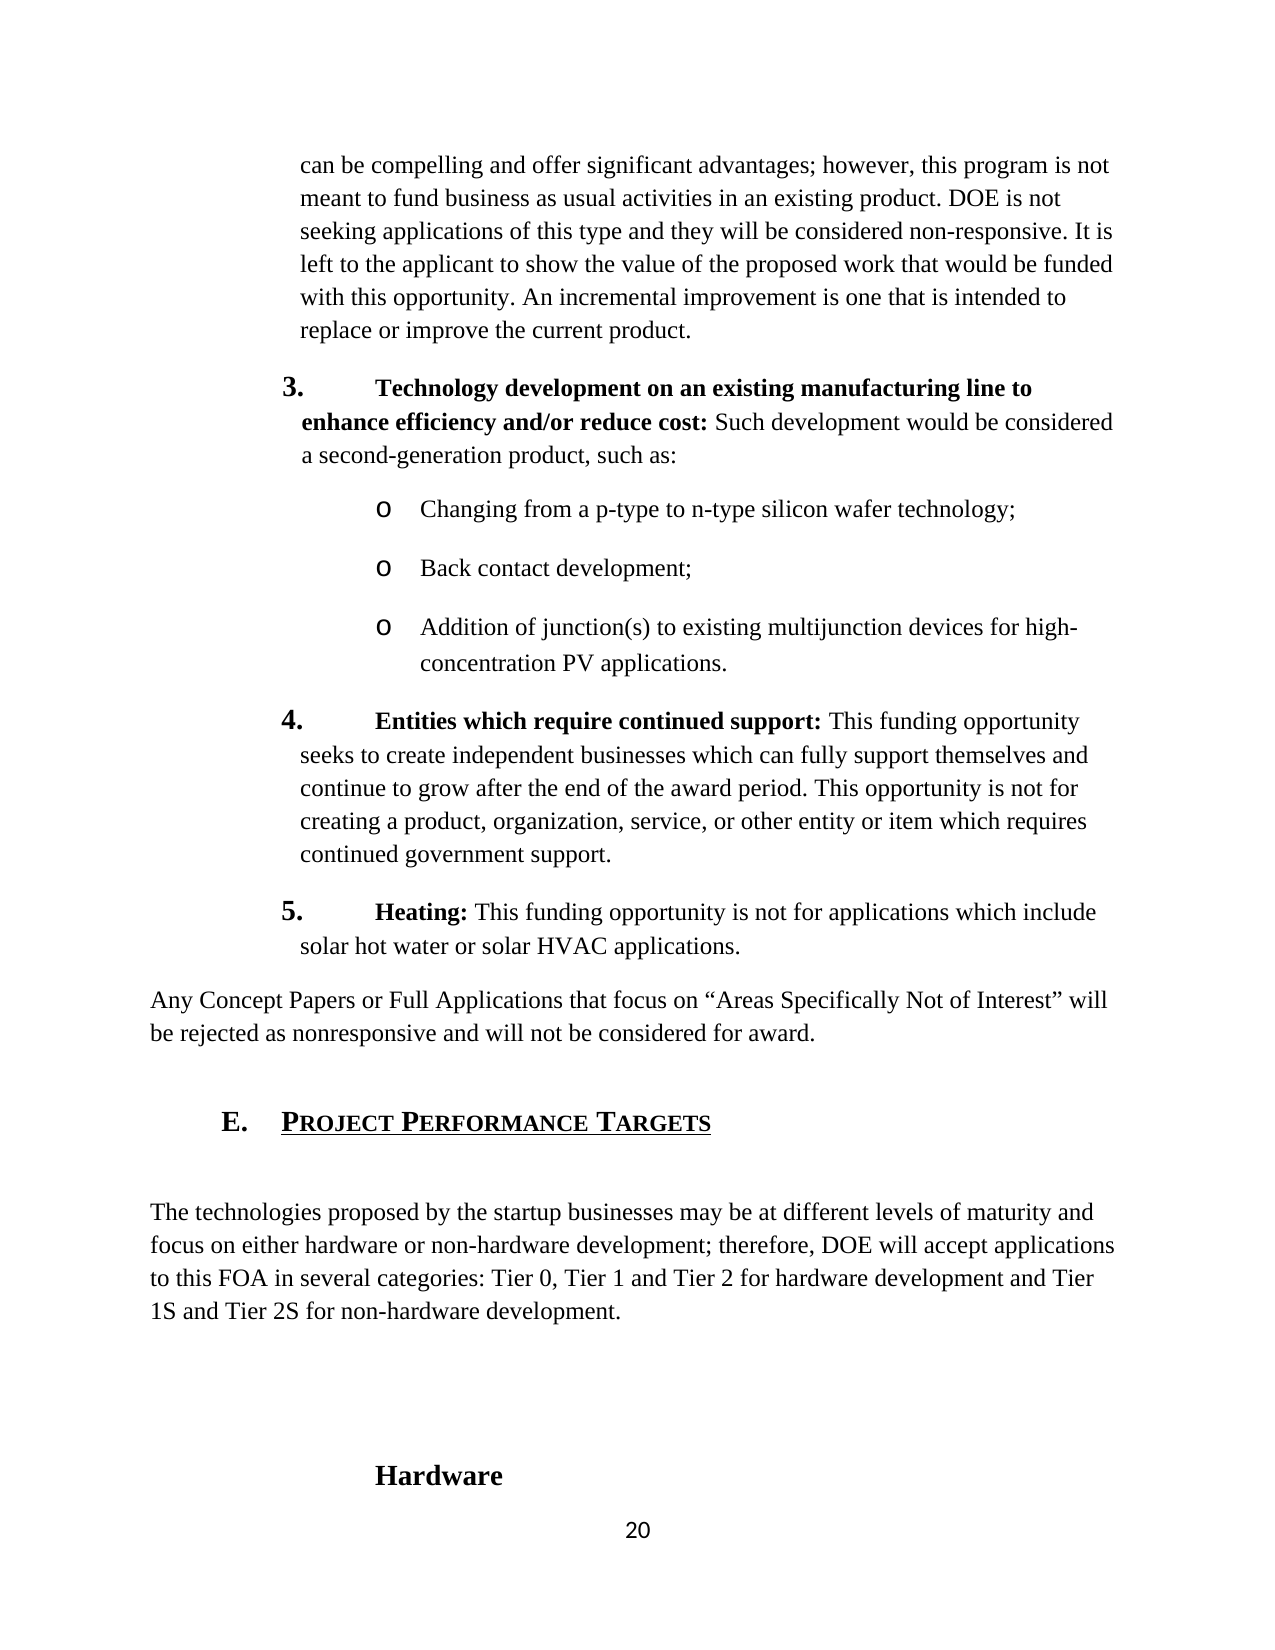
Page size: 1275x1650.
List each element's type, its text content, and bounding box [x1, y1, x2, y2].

list Entities which require continued support: This funding opportunity seeks to create independent businesses which can fully support themselves and continue to grow after the end of the award period. This opportunity is not for creating a product, organization, service, or other entity or item which requires continued government support. [281, 702, 1125, 868]
list Addition of junction(s) to existing multijunction devices for high-concentration PV applications. [375, 611, 1125, 677]
text Any Concept Papers or Full Applications that focus on “Areas Specifically Not of Interest” will be rejected as nonresponsive and will not be considered for award. [150, 985, 1125, 1046]
text Hardware [150, 1458, 1125, 1491]
list Technology development on an existing manufacturing line to enhance efficiency and/or reduce cost: Such development would be considered a second-generation product, such as: [282, 369, 1125, 468]
list Project Performance Targets [221, 1104, 1125, 1138]
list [281, 150, 1125, 344]
list Heating: This funding opportunity is not for applications which include solar hot water or solar HVAC applications. [281, 893, 1125, 959]
text The technologies proposed by the startup businesses may be at different levels of maturity and focus on either hardware or non-hardware development; therefore, DOE will accept applications to this FOA in several categories: Tier 0, Tier 1 and Tier 2 for hardware development and Tier 1S and Tier 2S for non-hardware development. [150, 1197, 1125, 1325]
list Changing from a p-type to n-type silicon wafer technology; [375, 494, 1125, 527]
list Back contact development; [375, 552, 1125, 585]
